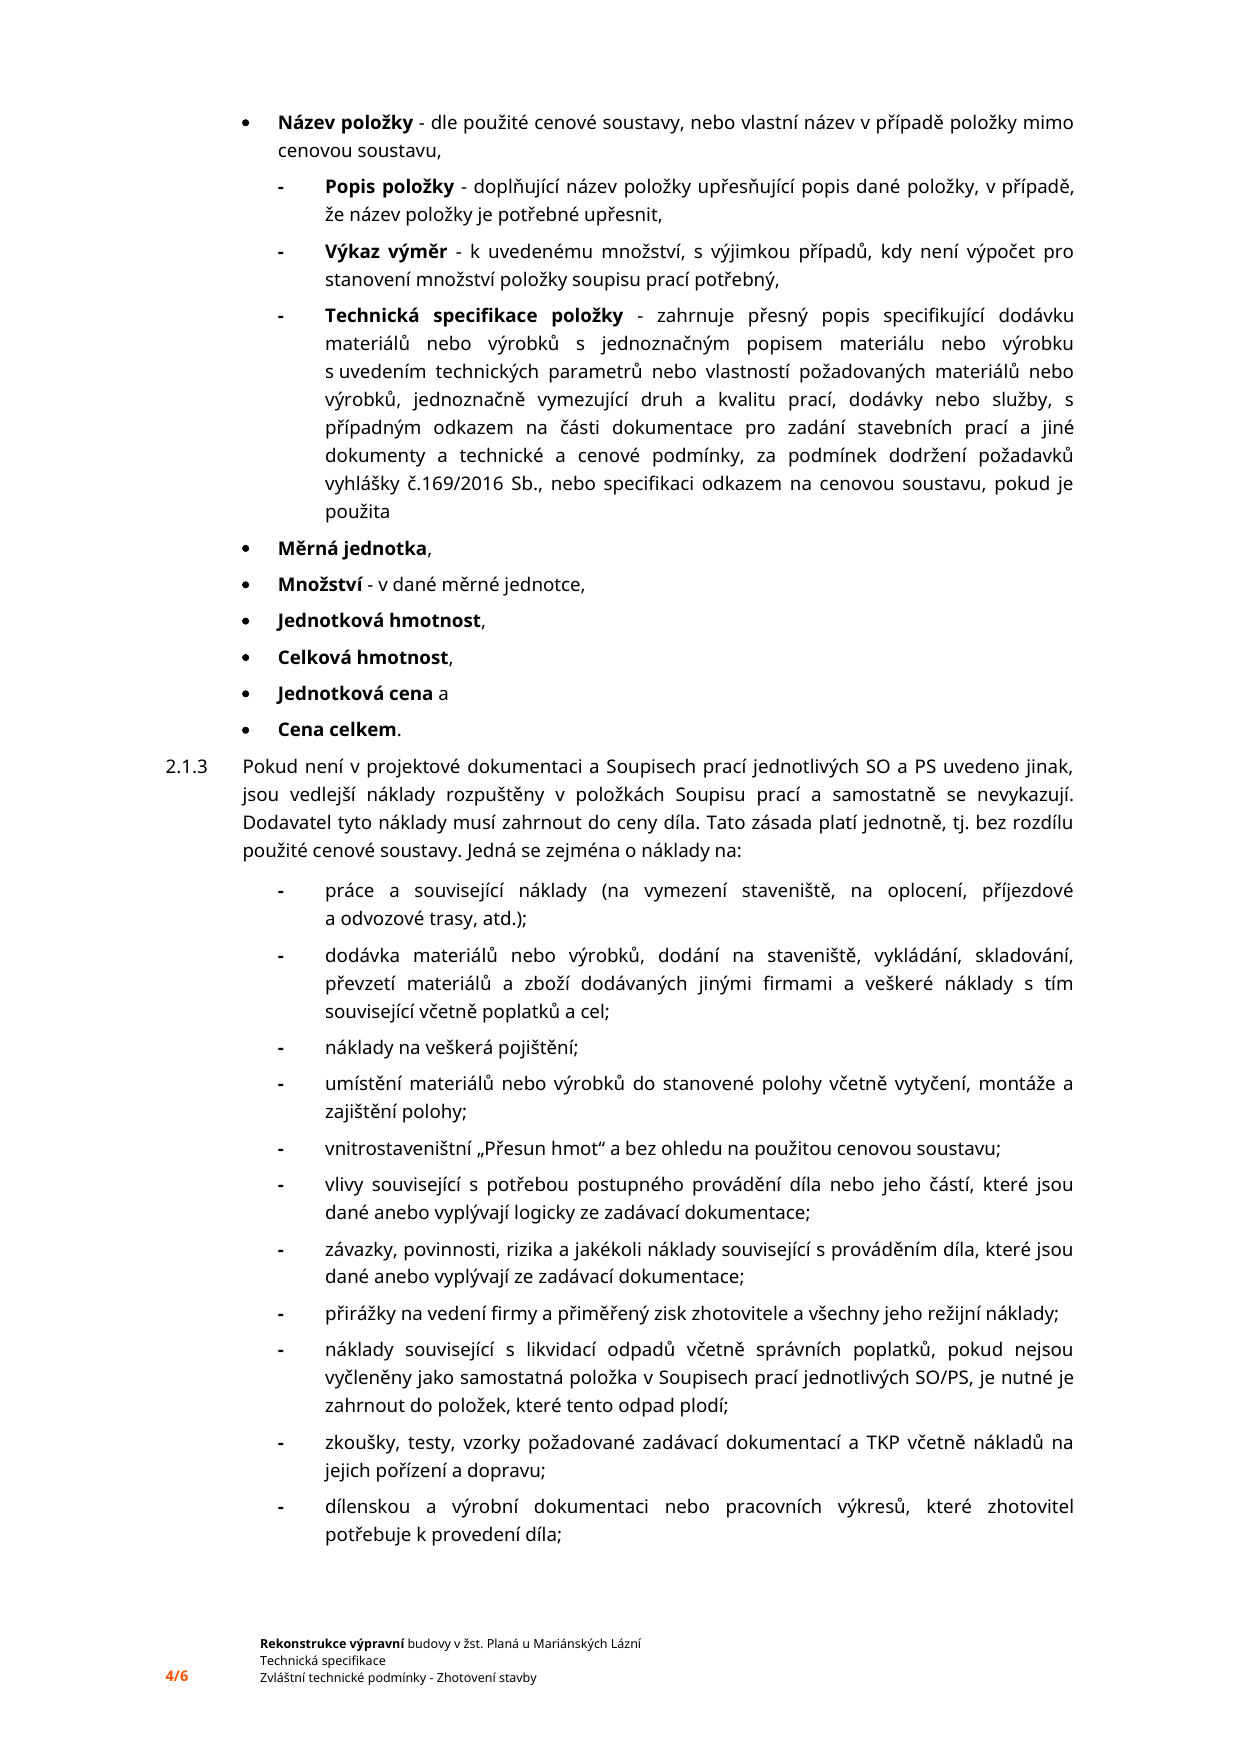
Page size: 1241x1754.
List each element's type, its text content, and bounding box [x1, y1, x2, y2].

text závazky, povinnosti, rizika a jakékoli náklady související s prováděním díla, které jsou dané anebo vyplývají ze zadávací dokumentace; [278, 1236, 1075, 1289]
text zkoušky, testy, vzorky požadované zadávací dokumentací a TKP včetně nákladů na jejich pořízení a dopravu; [278, 1429, 1075, 1482]
text dodávka materiálů nebo výrobků, dodání na staveniště, vykládání, skladování, převzetí materiálů a zboží dodávaných jinými firmami a veškeré náklady s tím související včetně poplatků a cel; [278, 942, 1075, 1023]
text Technická specifikace položky - zahrnuje přesný popis specifikující dodávku materiálů nebo výrobků s jednoznačným popisem materiálu nebo výrobku s uvedením technických parametrů nebo vlastností požadovaných materiálů nebo výrobků, jednoznačně vymezující druh a kvalitu prací, dodávky nebo služby, s případným odkazem na části dokumentace pro zadání stavebních prací a jiné dokumenty a technické a cenové podmínky, za podmínek dodržení požadavků vyhlášky č.169/2016 Sb., nebo specifikaci odkazem na cenovou soustavu, pokud je použita [278, 302, 1075, 524]
text Celková hmotnost, [242, 644, 1075, 669]
text Množství - v dané měrné jednotce, [242, 571, 1075, 597]
text umístění materiálů nebo výrobků do stanovené polohy včetně vytyčení, montáže a zajištění polohy; [278, 1071, 1075, 1124]
text Jednotková hmotnost, [242, 608, 1075, 633]
text Název položky - dle použité cenové soustavy, nebo vlastní název v případě položky mimo cenovou soustavu, [242, 109, 1075, 163]
text přirážky na vedení firmy a přiměřený zisk zhotovitele a všechny jeho režijní náklady; [278, 1300, 1075, 1326]
text Cena celkem. [242, 717, 1075, 742]
text náklady související s likvidací odpadů včetně správních poplatků, pokud nejsou vyčleněny jako samostatná položka v Soupisech prací jednotlivých SO/PS, je nutné je zahrnout do položek, které tento odpad plodí; [278, 1337, 1075, 1418]
text Popis položky - doplňující název položky upřesňující popis dané položky, v případě, že název položky je potřebné upřesnit, [278, 174, 1075, 227]
text práce a související náklady (na vymezení staveniště, na oplocení, příjezdové a odvozové trasy, atd.); [278, 878, 1075, 931]
text Měrná jednotka, [242, 535, 1075, 560]
text Výkaz výměr - k uvedenému množství, s výjimkou případů, kdy není výpočet pro stanovení množství položky soupisu prací potřebný, [278, 238, 1075, 292]
text Jednotková cena a [242, 680, 1075, 706]
text Pokud není v projektové dokumentaci a Soupisech prací jednotlivých SO a PS uvedeno jinak, jsou vedlejší náklady rozpuštěny v položkách Soupisu prací a samostatně se nevykazují. Dodavatel tyto náklady musí zahrnout do ceny díla. Tato zásada platí jednotně, tj. bez rozdílu použité cenové soustavy. Jedná se zejména o náklady na: [165, 753, 1075, 863]
text vnitrostaveništní „Přesun hmot“ a bez ohledu na použitou cenovou soustavu; [278, 1135, 1075, 1161]
text dílenskou a výrobní dokumentaci nebo pracovních výkresů, které zhotovitel potřebuje k provedení díla; [278, 1493, 1075, 1547]
text náklady na veškerá pojištění; [278, 1034, 1075, 1060]
text vlivy související s potřebou postupného provádění díla nebo jeho částí, které jsou dané anebo vyplývají logicky ze zadávací dokumentace; [278, 1171, 1075, 1225]
